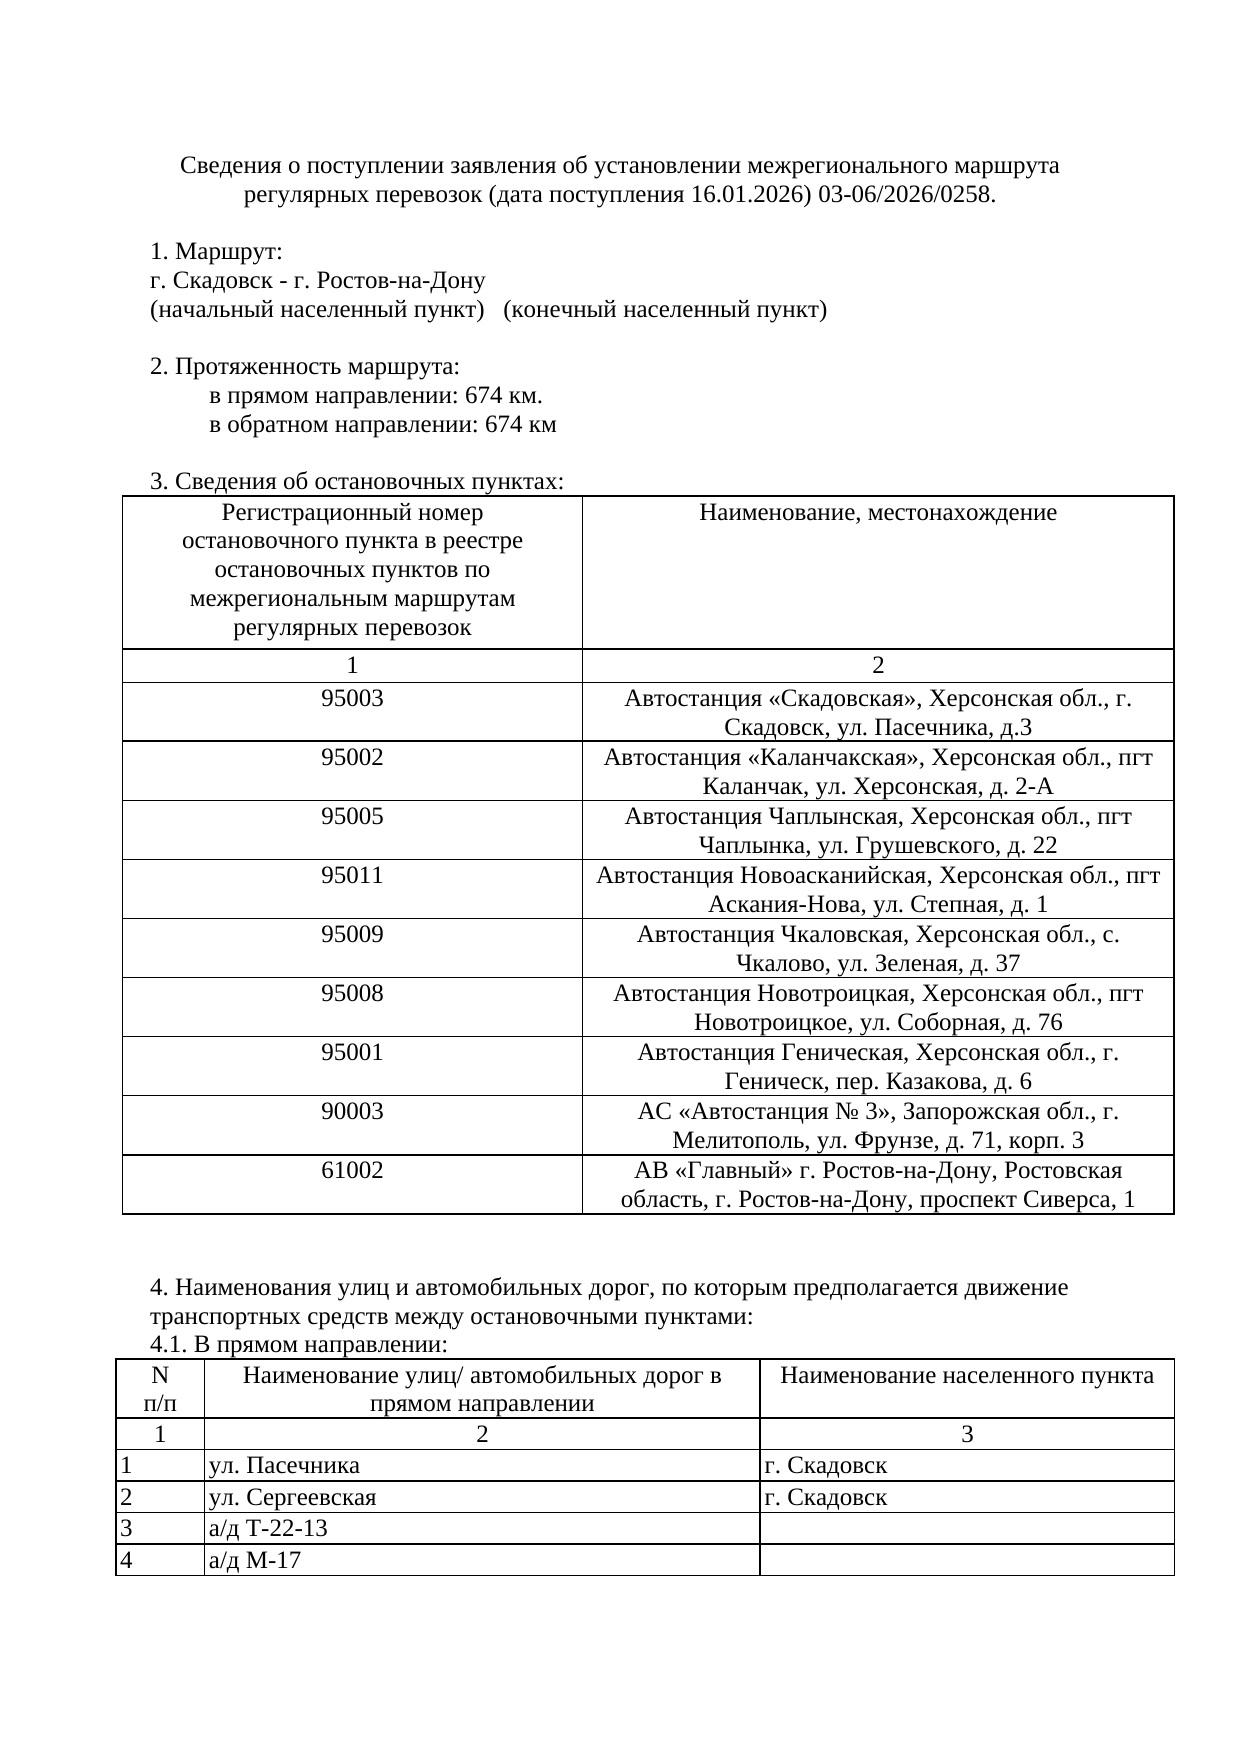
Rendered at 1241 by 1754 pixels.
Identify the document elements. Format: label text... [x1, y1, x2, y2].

table_cell ул. Сергеевская [205, 1482, 759, 1512]
table_cell 61002 [123, 1156, 582, 1213]
table_cell а/д Т-22-13 [205, 1513, 759, 1543]
table_cell 1 [117, 1419, 204, 1449]
text в обратном направлении: 674 км [150, 409, 1090, 437]
table_cell г. Скадовск [761, 1482, 1174, 1512]
table_cell 4 [117, 1545, 204, 1574]
table_cell [761, 1513, 1174, 1543]
table_cell 2 [583, 650, 1173, 681]
text 4.1. В прямом направлении: [150, 1329, 1090, 1358]
table_cell 1 [117, 1450, 204, 1480]
text (начальный населенный пункт) (конечный населенный пункт) [150, 294, 1090, 322]
table_cell ул. Пасечника [205, 1450, 759, 1480]
table_cell Автостанция Геническая, Херсонская обл., г. Геническ, пер. Казакова, д. 6 [583, 1037, 1173, 1095]
table_cell 1 [123, 650, 582, 681]
table_cell [761, 1545, 1174, 1574]
table_header Наименование населенного пункта [761, 1360, 1174, 1417]
table_header Наименование улиц/ автомобильных дорог в прямом направлении [205, 1360, 759, 1417]
text 3. Сведения об остановочных пунктах: [150, 466, 1090, 495]
table_cell Автостанция Новоасканийская, Херсонская обл., пгт Аскания-Нова, ул. Степная, д. 1 [583, 860, 1173, 918]
table_cell 3 [761, 1419, 1174, 1449]
table_cell 90003 [123, 1096, 582, 1154]
table_header Регистрационный номер остановочного пункта в реестре остановочных пунктов по межрегиональным маршрутам регулярных перевозок [123, 497, 582, 648]
table_cell а/д М-17 [205, 1545, 759, 1574]
table_cell АС «Автостанция № 3», Запорожская обл., г. Мелитополь, ул. Фрунзе, д. 71, корп. 3 [583, 1096, 1173, 1154]
text г. Скадовск - г. Ростов-на-Дону [150, 265, 1090, 294]
table_header N п/п [117, 1360, 204, 1417]
text 1. Маршрут: [150, 236, 1090, 265]
table_cell Автостанция «Каланчакская», Херсонская обл., пгт Каланчак, ул. Херсонская, д. 2-А [583, 742, 1173, 799]
table_header Наименование, местонахождение [583, 497, 1173, 648]
table_cell 2 [205, 1419, 759, 1449]
table_cell 95003 [123, 683, 582, 740]
text 4. Наименования улиц и автомобильных дорог, по которым предполагается движение транспортных средств между остановочными пунктами: [150, 1272, 1090, 1329]
table_cell 3 [117, 1513, 204, 1543]
table_cell 95011 [123, 860, 582, 918]
table_cell 95002 [123, 742, 582, 799]
table_cell 95008 [123, 978, 582, 1036]
text 2. Протяженность маршрута: [150, 351, 1090, 380]
table_cell 2 [117, 1482, 204, 1512]
table_cell 95001 [123, 1037, 582, 1095]
table_cell АВ «Главный» г. Ростов-на-Дону, Ростовская область, г. Ростов-на-Дону, проспект Сиверса, 1 [583, 1156, 1173, 1213]
table_cell Автостанция Новотроицкая, Херсонская обл., пгт Новотроицкое, ул. Соборная, д. 76 [583, 978, 1173, 1036]
table_cell 95009 [123, 919, 582, 977]
table_cell г. Скадовск [761, 1450, 1174, 1480]
table_cell Автостанция Чкаловская, Херсонская обл., с. Чкалово, ул. Зеленая, д. 37 [583, 919, 1173, 977]
text в прямом направлении: 674 км. [150, 380, 1090, 409]
table_cell Автостанция Чаплынская, Херсонская обл., пгт Чаплынка, ул. Грушевского, д. 22 [583, 801, 1173, 858]
text Сведения о поступлении заявления об установлении межрегионального маршрута регулярных перевозок (дата поступления 16.01.2026) 03-06/2026/0258. [150, 150, 1090, 207]
table_cell 95005 [123, 801, 582, 858]
table_cell Автостанция «Скадовская», Херсонская обл., г. Скадовск, ул. Пасечника, д.3 [583, 683, 1173, 740]
